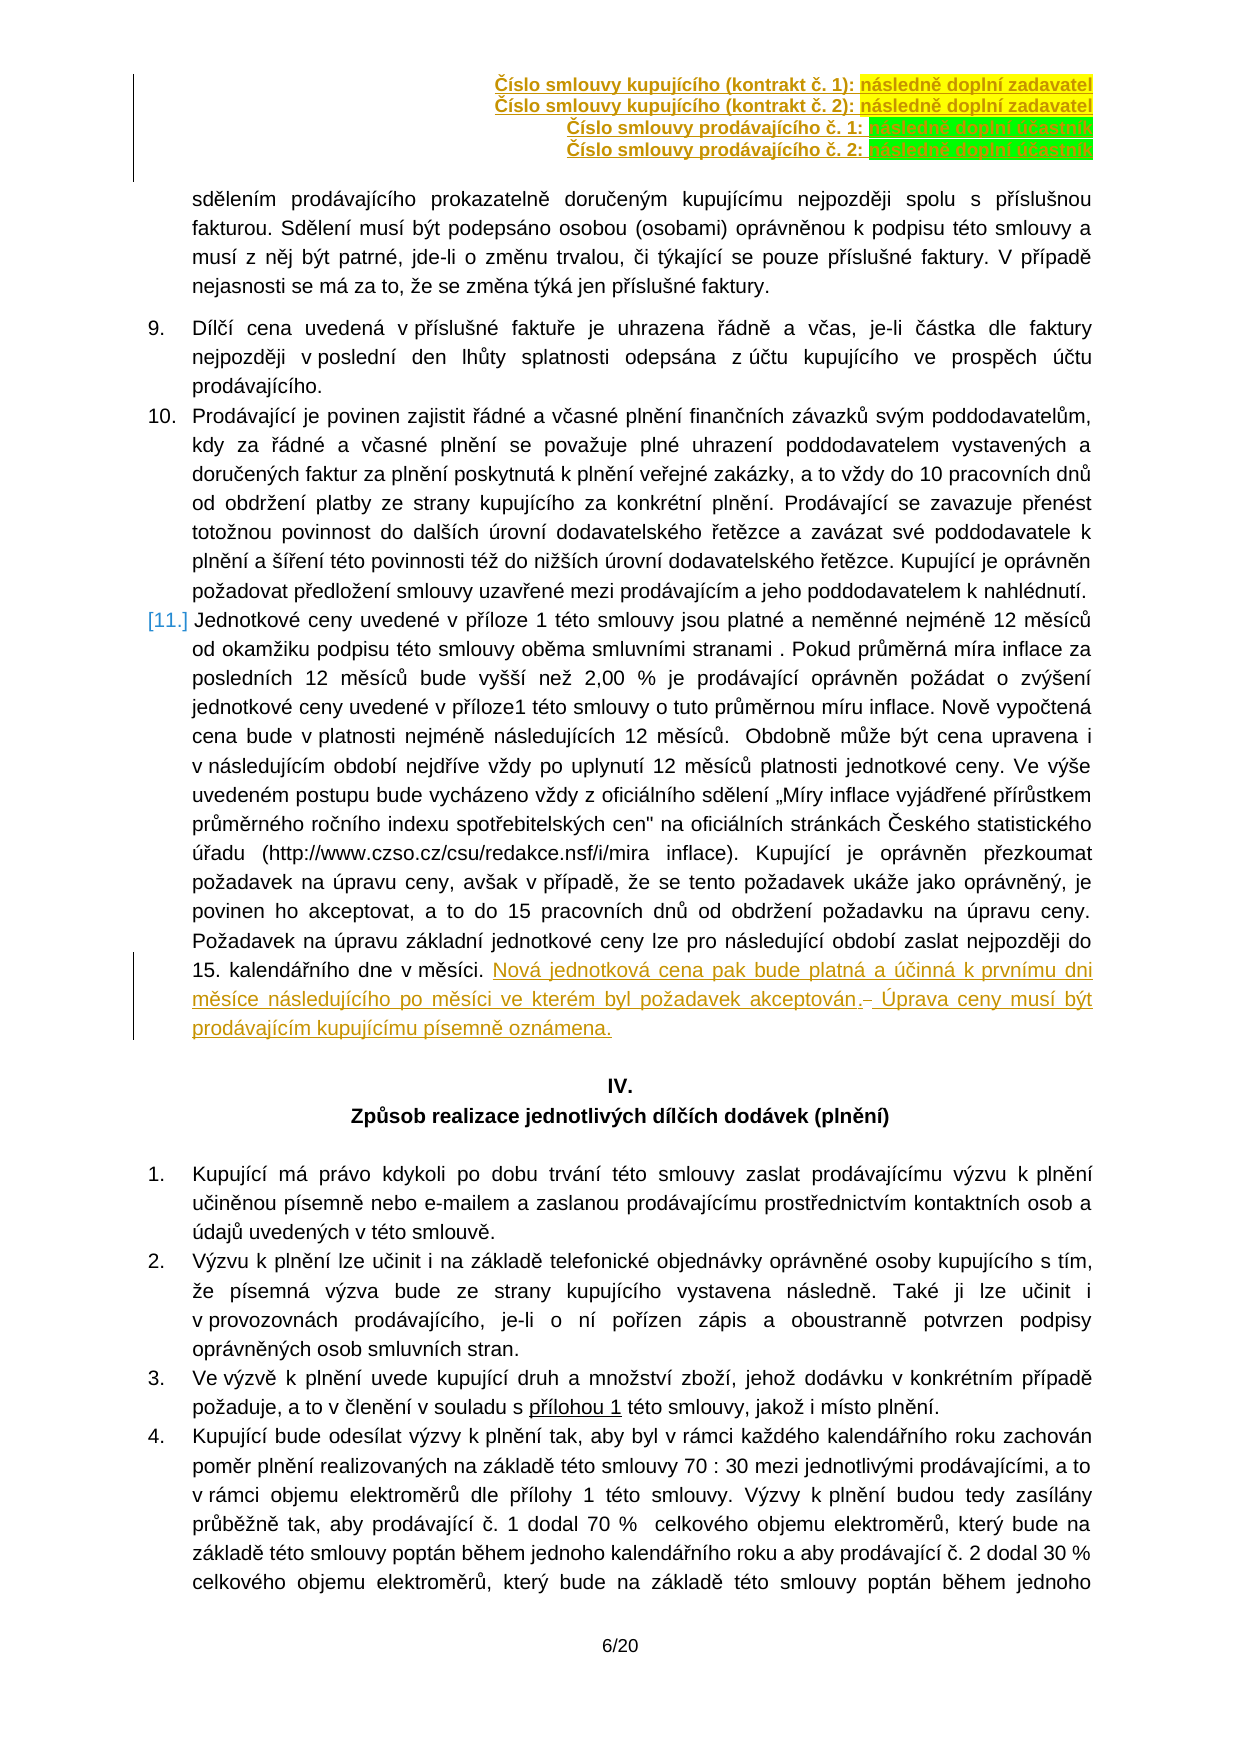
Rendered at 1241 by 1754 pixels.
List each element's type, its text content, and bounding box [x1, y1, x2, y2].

list Prodávající je povinen zajistit řádné a včasné plnění finančních závazků svým poddodavatelům, kdy za řádné a včasné plnění se považuje plné uhrazení poddodavatelem vystavených a doručených faktur za plnění poskytnutá k plnění veřejné zakázky, a to vždy do 10 pracovních dnů od obdržení platby ze strany kupujícího za konkrétní plnění. Prodávající se zavazuje přenést totožnou povinnost do dalších úrovní dodavatelského řetězce a zavázat své poddodavatele k plnění a šíření této povinnosti též do nižších úrovní dodavatelského řetězce. Kupující je oprávněn požadovat předložení smlouvy uzavřené mezi prodávajícím a jeho poddodavatelem k nahlédnutí. [148, 398, 1093, 602]
text Způsob realizace jednotlivých dílčích dodávek (plnění) [148, 1098, 1093, 1127]
list Ve výzvě k plnění uvede kupující druh a množství zboží, jehož dodávku v konkrétním případě požaduje, a to v členění v souladu s přílohou 1 této smlouvy, jakož i místo plnění. [148, 1361, 1093, 1419]
list Dílčí cena uvedená v příslušné faktuře je uhrazena řádně a včas, je-li částka dle faktury nejpozději v poslední den lhůty splatnosti odepsána z účtu kupujícího ve prospěch účtu prodávajícího. [148, 311, 1093, 398]
list Jednotkové ceny uvedené v příloze 1 této smlouvy jsou platné a neměnné nejméně 12 měsíců od okamžiku podpisu této smlouvy oběma smluvními stranami . Pokud průměrná míra inflace za posledních 12 měsíců bude vyšší než 2,00 % je prodávající oprávněn požádat o zvýšení jednotkové ceny uvedené v příloze1 této smlouvy o tuto průměrnou míru inflace. Nově vypočtená cena bude v platnosti nejméně následujících 12 měsíců. Obdobně může být cena upravena i v následujícím období nejdříve vždy po uplynutí 12 měsíců platnosti jednotkové ceny. Ve výše uvedeném postupu bude vycházeno vždy z oficiálního sdělení „Míry inflace vyjádřené přírůstkem průměrného ročního indexu spotřebitelských cen" na oficiálních stránkách Českého statistického úřadu (http://www.czso.cz/csu/redakce.nsf/i/mira inflace). Kupující je oprávněn přezkoumat požadavek na úpravu ceny, avšak v případě, že se tento požadavek ukáže jako oprávněný, je povinen ho akceptovat, a to do 15 pracovních dnů od obdržení požadavku na úpravu ceny. Požadavek na úpravu základní jednotkové ceny lze pro následující období zaslat nejpozději do 15. kalendářního dne v měsíci. [148, 602, 1093, 1040]
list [148, 1419, 1093, 1594]
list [148, 182, 1093, 298]
list Výzvu k plnění lze učinit i na základě telefonické objednávky oprávněné osoby kupujícího s tím, že písemná výzva bude ze strany kupujícího vystavena následně. Také ji lze učinit i v provozovnách prodávajícího, je-li o ní pořízen zápis a oboustranně potvrzen podpisy oprávněných osob smluvních stran. [148, 1244, 1093, 1361]
text IV. [148, 1069, 1093, 1098]
list Kupující má právo kdykoli po dobu trvání této smlouvy zaslat prodávajícímu výzvu k plnění učiněnou písemně nebo e-mailem a zaslanou prodávajícímu prostřednictvím kontaktních osob a údajů uvedených v této smlouvě. [148, 1157, 1093, 1244]
